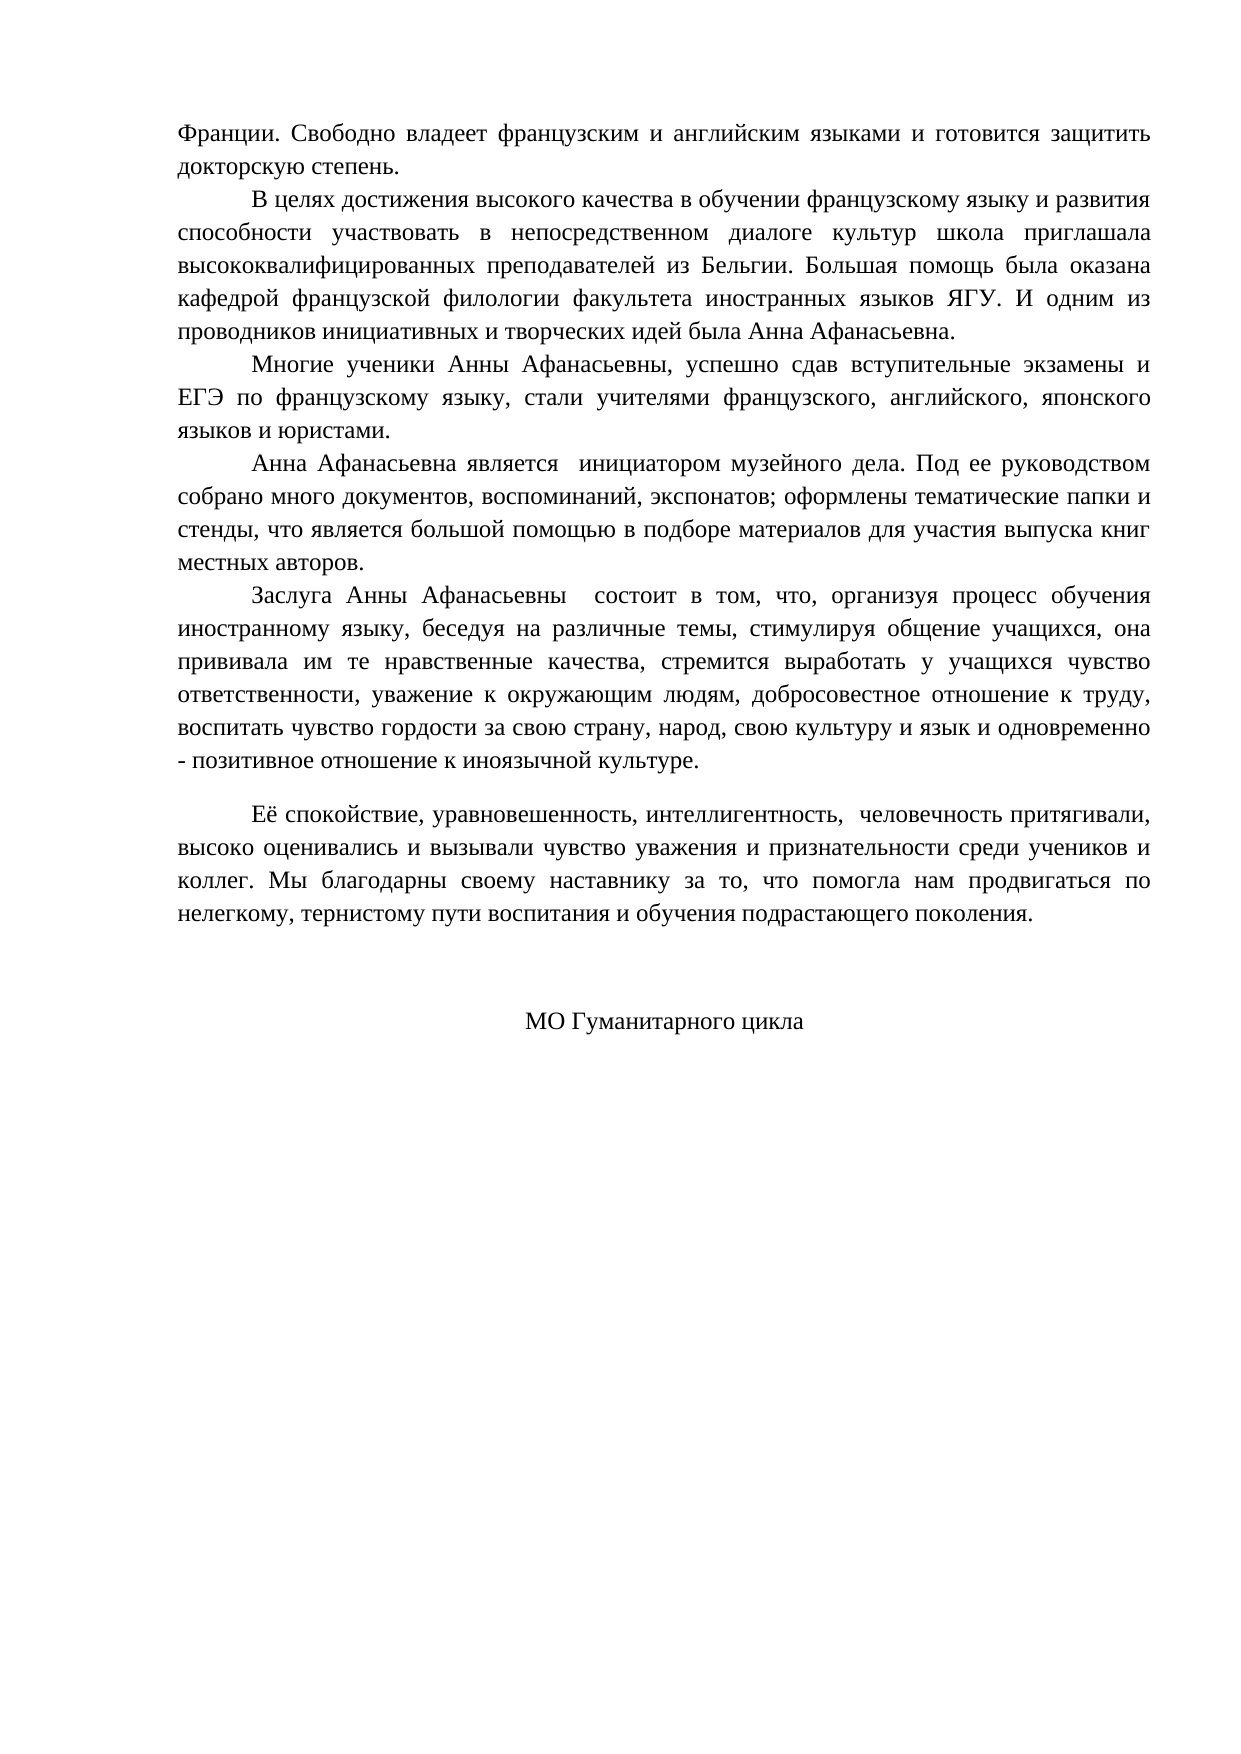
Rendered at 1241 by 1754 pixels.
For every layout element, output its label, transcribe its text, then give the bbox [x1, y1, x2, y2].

text Заслуга Анны Афанасьевны состоит в том, что, организуя процесс обучения иностранному языку, беседуя на различные темы, стимулируя общение учащихся, она прививала им те нравственные качества, стремится выработать у учащихся чувство ответственности, уважение к окружающим людям, добросовестное отношение к труду, воспитать чувство гордости за свою страну, народ, свою культуру и язык и одновременно - позитивное отношение к иноязычной культуре. [177, 741, 1152, 774]
text В целях достижения высокого качества в обучении французскому языку и развития способности участвовать в непосредственном диалоге культур школа приглашала высококвалифицированных преподавателей из Бельгии. Большая помощь была оказана кафедрой французской филологии факультета иностранных языков ЯГУ. И одним из проводников инициативных и творческих идей была Анна Афанасьевна. [177, 184, 1152, 217]
text Анна Афанасьевна является инициатором музейного дела. Под ее руководством собрано много документов, воспоминаний, экспонатов; оформлены тематические папки и стенды, что является большой помощью в подборе материалов для участия выпуска книг местных авторов. [177, 448, 1152, 576]
text В целях достижения высокого качества в обучении французскому языку и развития способности участвовать в непосредственном диалоге культур школа приглашала высококвалифицированных преподавателей из Бельгии. Большая помощь была оказана кафедрой французской филологии факультета иностранных языков ЯГУ. И одним из проводников инициативных и творческих идей была Анна Афанасьевна. [177, 312, 1152, 345]
text Заслуга Анны Афанасьевны состоит в том, что, организуя процесс обучения иностранному языку, беседуя на различные темы, стимулируя общение учащихся, она прививала им те нравственные качества, стремится выработать у учащихся чувство ответственности, уважение к окружающим людям, добросовестное отношение к труду, воспитать чувство гордости за свою страну, народ, свою культуру и язык и одновременно - позитивное отношение к иноязычной культуре. [177, 580, 1152, 614]
text МО Гуманитарного цикла [177, 1006, 1152, 1035]
text Её спокойствие, уравновешенность, интеллигентность, человечность притягивали, высоко оценивались и вызывали чувство уважения и признательности среди учеников и коллег. Мы благодарны своему наставнику за то, что помогла нам продвигаться по нелегкому, тернистому пути воспитания и обучения подрастающего поколения. [177, 799, 1152, 927]
text Многие ученики Анны Афанасьевны, успешно сдав вступительные экзамены и ЕГЭ по французскому языку, стали учителями французского, английского, японского языков и юристами. [177, 349, 1152, 444]
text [177, 118, 1152, 180]
